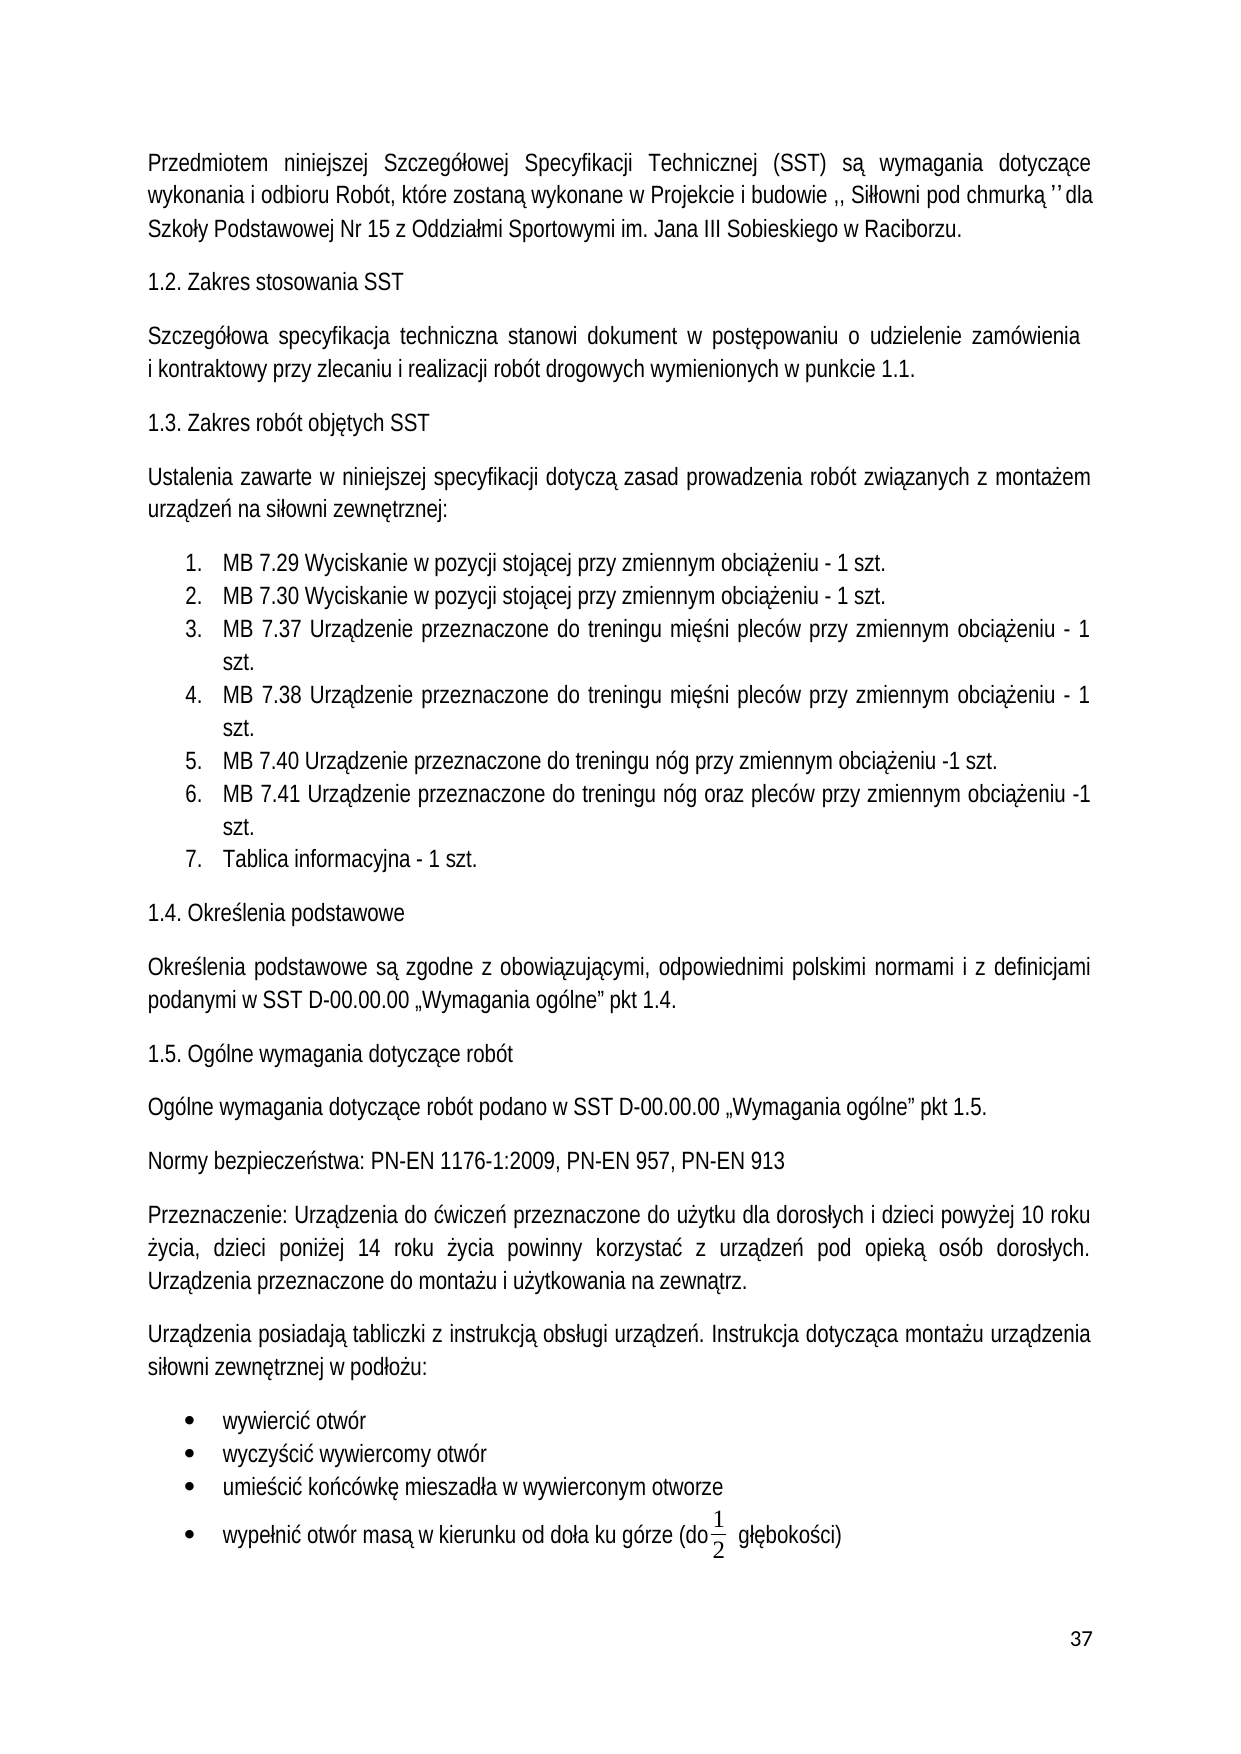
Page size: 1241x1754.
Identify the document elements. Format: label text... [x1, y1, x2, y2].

list MB 7.40 Urządzenie przeznaczone do treningu nóg przy zmiennym obciążeniu -1 szt. [185, 746, 1093, 774]
list Tablica informacyjna - 1 szt. [185, 844, 1093, 873]
text Urządzenia posiadają tabliczki z instrukcją obsługi urządzeń. Instrukcja dotycząca montażu urządzenia siłowni zewnętrznej w podłożu: [148, 1319, 1093, 1381]
list wyczyścić wywiercomy otwór [185, 1439, 1093, 1468]
text 1.2. Zakres stosowania SST [148, 267, 1093, 296]
text 1.3. Zakres robót objętych SST [148, 408, 1093, 436]
list MB 7.38 Urządzenie przeznaczone do treningu mięśni pleców przy zmiennym obciążeniu - 1 szt. [185, 680, 1093, 741]
list MB 7.29 Wyciskanie w pozycji stojącej przy zmiennym obciążeniu - 1 szt. [185, 548, 1093, 577]
list MB 7.30 Wyciskanie w pozycji stojącej przy zmiennym obciążeniu - 1 szt. [185, 581, 1093, 610]
list MB 7.37 Urządzenie przeznaczone do treningu mięśni pleców przy zmiennym obciążeniu - 1 szt. [185, 614, 1093, 676]
text Określenia podstawowe są zgodne z obowiązującymi, odpowiednimi polskimi normami i z definicjami podanymi w SST D-00.00.00 „Wymagania ogólne” pkt 1.4. [148, 952, 1093, 1013]
list wywiercić otwór [185, 1406, 1093, 1435]
list umieścić końcówkę mieszadła w wywierconym otworze [185, 1472, 1093, 1501]
text Szczegółowa specyfikacja techniczna stanowi dokument w postępowaniu o udzielenie zamówienia i kontraktowy przy zlecaniu i realizacji robót drogowych wymienionych w punkcie 1.1. [148, 321, 1093, 383]
list wypełnić otwór masą w kierunku od doła ku górze (do głębokości) [185, 1505, 1093, 1564]
text Ustalenia zawarte w niniejszej specyfikacji dotyczą zasad prowadzenia robót związanych z montażem urządzeń na siłowni zewnętrznej: [148, 461, 1093, 523]
text Przeznaczenie: Urządzenia do ćwiczeń przeznaczone do użytku dla dorosłych i dzieci powyżej 10 roku życia, dzieci poniżej 14 roku życia powinny korzystać z urządzeń pod opieką osób dorosłych. Urządzenia przeznaczone do montażu i użytkowania na zewnątrz. [148, 1200, 1093, 1294]
text Normy bezpieczeństwa: PN-EN 1176-1:2009, PN-EN 957, PN-EN 913 [148, 1146, 1093, 1175]
text 1.4. Określenia podstawowe [148, 898, 1093, 927]
text 1.5. Ogólne wymagania dotyczące robót [148, 1038, 1093, 1067]
text Przedmiotem niniejszej Szczegółowej Specyfikacji Technicznej (SST) są wymagania dotyczące wykonania i odbioru Robót, które zostaną wykonane w Projekcie i budowie ,, Siłłowni pod chmurką ̓ ̓ dla Szkoły Podstawowej Nr 15 z Oddziałmi Sportowymi im. Jana III Sobieskiego w Raciborzu. [148, 148, 1093, 242]
list MB 7.41 Urządzenie przeznaczone do treningu nóg oraz pleców przy zmiennym obciążeniu -1 szt. [185, 778, 1093, 840]
text Ogólne wymagania dotyczące robót podano w SST D-00.00.00 „Wymagania ogólne” pkt 1.5. [148, 1092, 1093, 1121]
